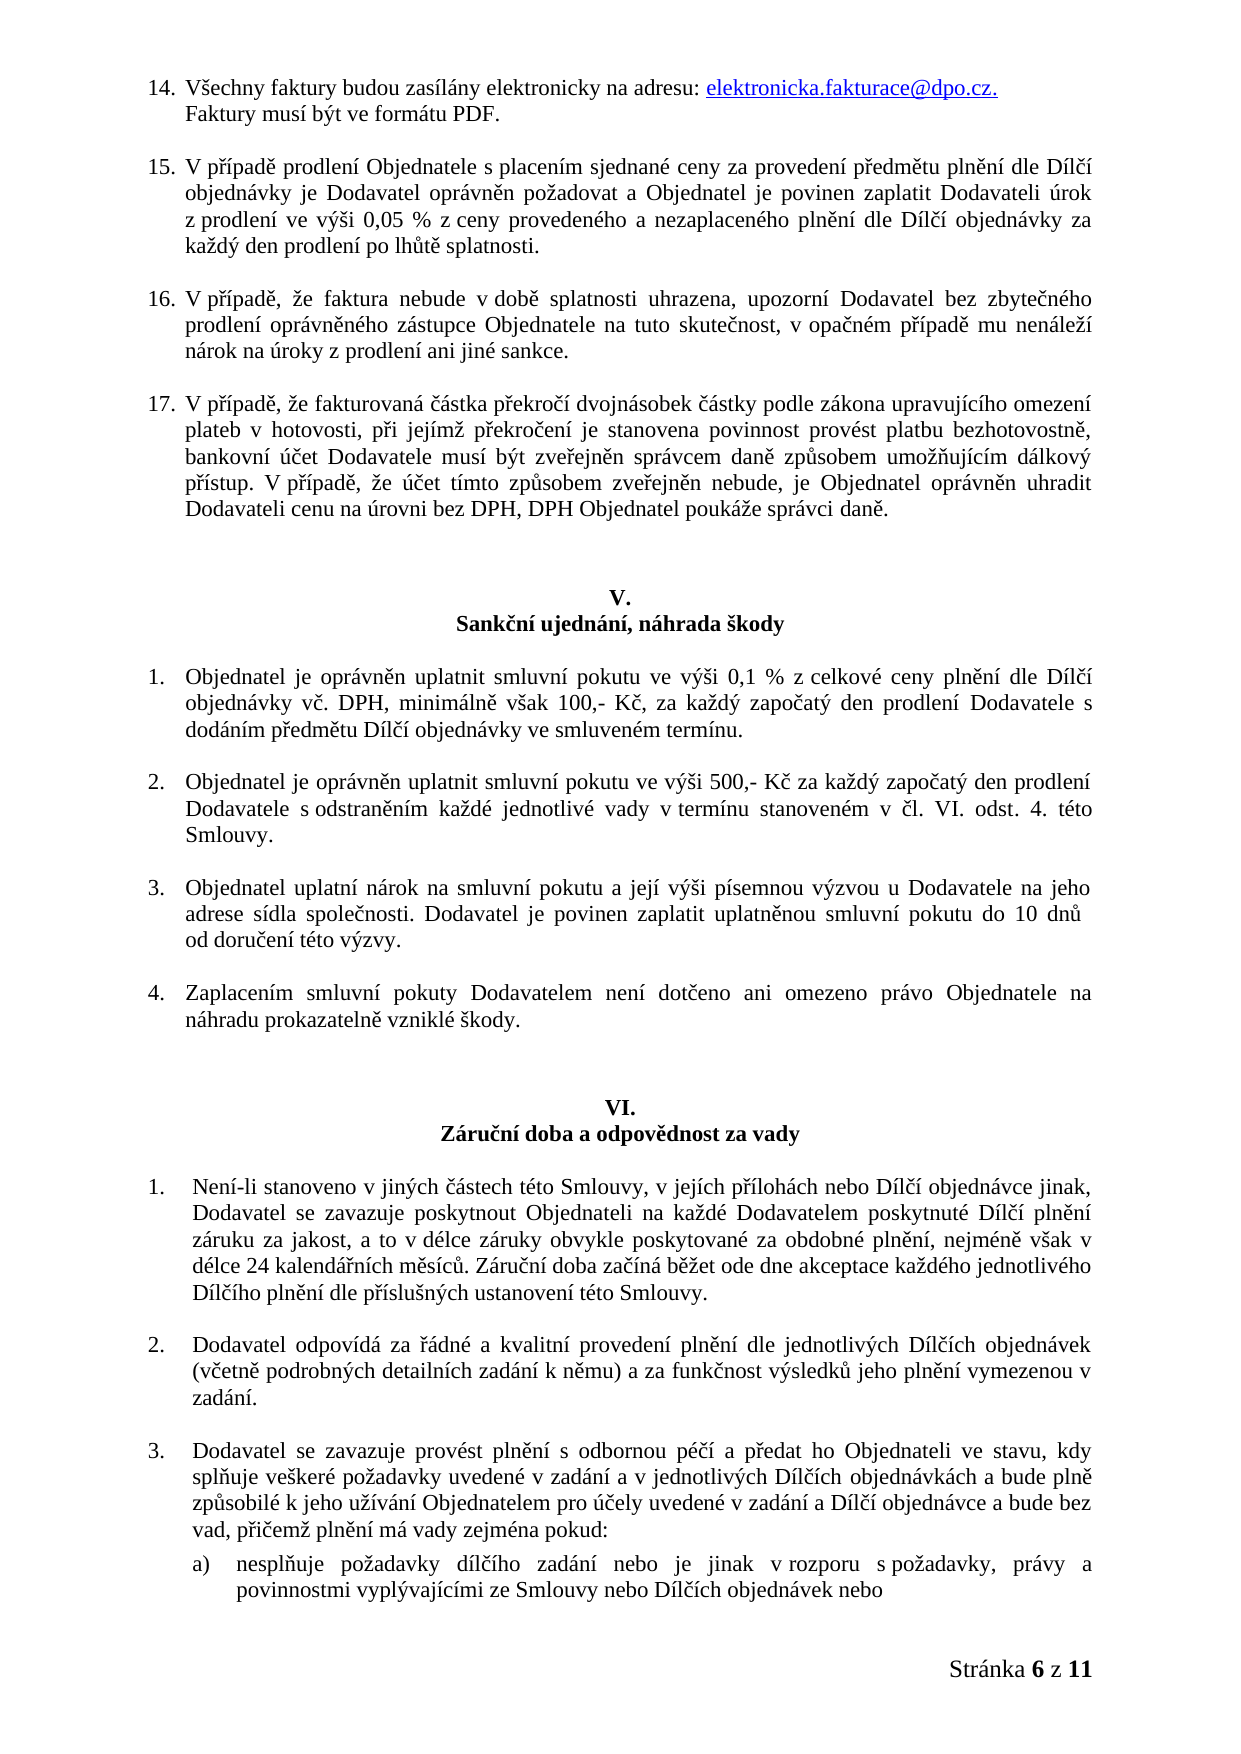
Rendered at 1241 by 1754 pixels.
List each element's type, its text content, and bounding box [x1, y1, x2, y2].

text Záruční doba a odpovědnost za vady [148, 1120, 1093, 1147]
list nesplňuje požadavky dílčího zadání nebo je jinak v rozporu s požadavky, právy a povinnostmi vyplývajícími ze Smlouvy nebo Dílčích objednávek nebo [192, 1550, 1093, 1603]
list Zaplacením smluvní pokuty Dodavatelem není dotčeno ani omezeno právo Objednatele na náhradu prokazatelně vzniklé škody. [148, 979, 1093, 1032]
list V případě prodlení Objednatele s placením sjednané ceny za provedení předmětu plnění dle Dílčí objednávky je Dodavatel oprávněn požadovat a Objednatel je povinen zaplatit Dodavateli úrok z prodlení ve výši 0,05 % z ceny provedeného a nezaplaceného plnění dle Dílčí objednávky za každý den prodlení po lhůtě splatnosti. [147, 153, 1093, 258]
list Objednatel uplatní nárok na smluvní pokutu a její výši písemnou výzvou u Dodavatele na jeho adrese sídla společnosti. Dodavatel je povinen zaplatit uplatněnou smluvní pokutu do 10 dnů od doručení této výzvy. [148, 874, 1093, 953]
text Faktury musí být ve formátu PDF. [185, 100, 1093, 127]
list Objednatel je oprávněn uplatnit smluvní pokutu ve výši 0,1 % z celkové ceny plnění dle Dílčí objednávky vč. DPH, minimálně však 100,- Kč, za každý započatý den prodlení Dodavatele s dodáním předmětu Dílčí objednávky ve smluveném termínu. [148, 663, 1093, 742]
list V případě, že faktura nebude v době splatnosti uhrazena, upozorní Dodavatel bez zbytečného prodlení oprávněného zástupce Objednatele na tuto skutečnost, v opačném případě mu nenáleží nárok na úroky z prodlení ani jiné sankce. [147, 285, 1093, 364]
list Dodavatel se zavazuje provést plnění s odbornou péčí a předat ho Objednateli ve stavu, kdy splňuje veškeré požadavky uvedené v zadání a v jednotlivých Dílčích objednávkách a bude plně způsobilé k jeho užívání Objednatelem pro účely uvedené v zadání a Dílčí objednávce a bude bez vad, přičemž plnění má vady zejména pokud: [148, 1437, 1093, 1542]
list Objednatel je oprávněn uplatnit smluvní pokutu ve výši 500,- Kč za každý započatý den prodlení Dodavatele s odstraněním každé jednotlivé vady v termínu stanoveném v čl. VI. odst. 4. této Smlouvy. [148, 768, 1093, 847]
text V. [148, 584, 1093, 610]
list V případě, že fakturovaná částka překročí dvojnásobek částky podle zákona upravujícího omezení plateb v hotovosti, při jejímž překročení je stanovena povinnost provést platbu bezhotovostně, bankovní účet Dodavatele musí být zveřejněn správcem daně způsobem umožňujícím dálkový přístup. V případě, že účet tímto způsobem zveřejněn nebude, je Objednatel oprávněn uhradit Dodavateli cenu na úrovni bez DPH, DPH Objednatel poukáže správci daně. [147, 390, 1093, 522]
list Dodavatel odpovídá za řádné a kvalitní provedení plnění dle jednotlivých Dílčích objednávek (včetně podrobných detailních zadání k němu) a za funkčnost výsledků jeho plnění vymezenou v zadání. [148, 1331, 1093, 1410]
list Není-li stanoveno v jiných částech této Smlouvy, v jejích přílohách nebo Dílčí objednávce jinak, Dodavatel se zavazuje poskytnout Objednateli na každé Dodavatelem poskytnuté Dílčí plnění záruku za jakost, a to v délce záruky obvykle poskytované za obdobné plnění, nejméně však v délce 24 kalendářních měsíců. Záruční doba začíná běžet ode dne akceptace každého jednotlivého Dílčího plnění dle příslušných ustanovení této Smlouvy. [148, 1173, 1093, 1305]
list Všechny faktury budou zasílány elektronicky na adresu: elektronicka.fakturace@dpo.cz. [147, 74, 1093, 100]
text VI. [148, 1094, 1093, 1120]
text Sankční ujednání, náhrada škody [148, 610, 1093, 637]
